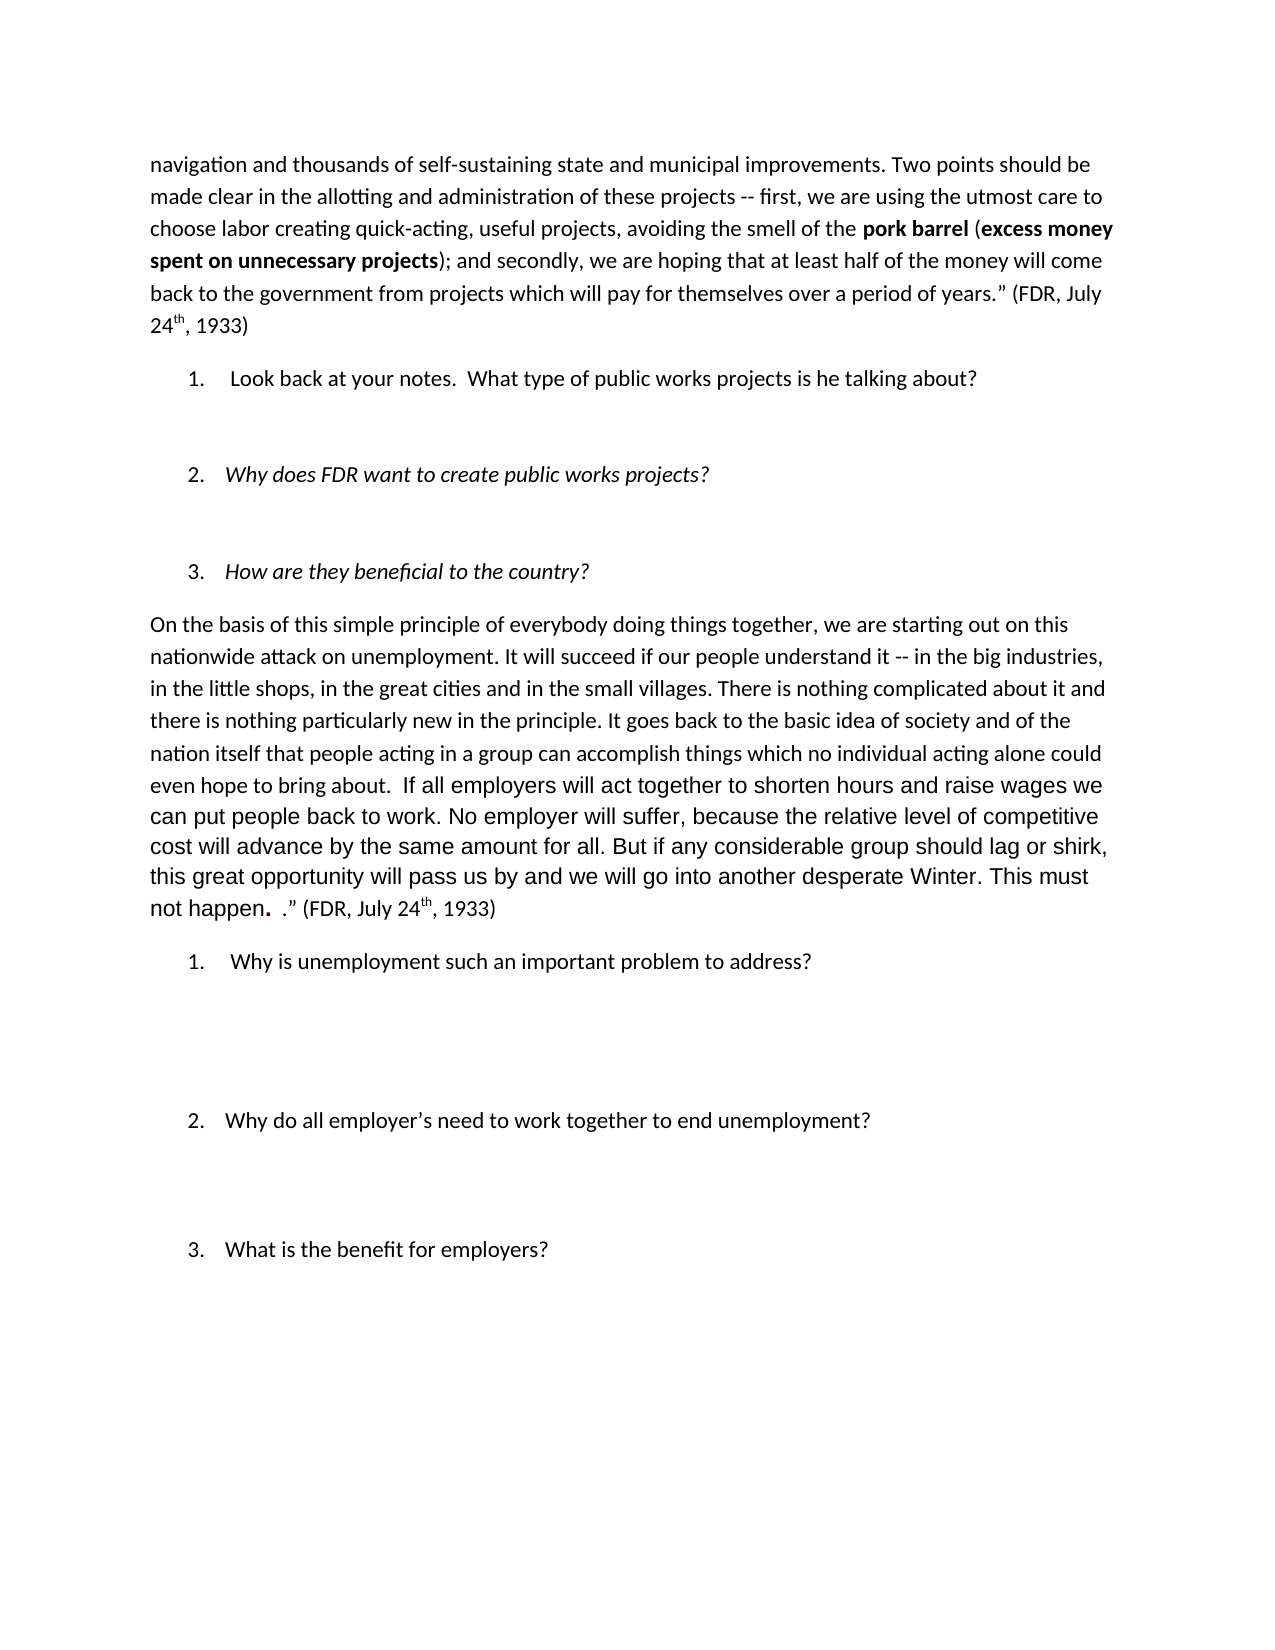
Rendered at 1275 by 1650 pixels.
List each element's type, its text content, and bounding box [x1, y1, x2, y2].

list What is the benefit for employers? [187, 1235, 1125, 1263]
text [150, 150, 1125, 339]
text On the basis of this simple principle of everybody doing things together, we are starting out on this nationwide attack on unemployment. It will succeed if our people understand it -- in the big industries, in the little shops, in the great cities and in the small villages. There is nothing complicated about it and there is nothing particularly new in the principle. It goes back to the basic idea of society and of the nation itself that people acting in a group can accomplish things which no individual acting alone could even hope to bring about. If all employers will act together to shorten hours and raise wages we can put people back to work. No employer will suffer, because the relative level of competitive cost will advance by the same amount for all. But if any considerable group should lag or shirk, this great opportunity will pass us by and we will go into another desperate Winter. This must not happen. .” (FDR, July 24th, 1933) [150, 610, 1125, 922]
list Why do all employer’s need to work together to end unemployment? [187, 1106, 1125, 1134]
list Look back at your notes. What type of public works projects is he talking about? [187, 364, 1125, 392]
list How are they beneficial to the country? [187, 557, 1125, 585]
list Why is unemployment such an important problem to address? [187, 947, 1125, 975]
list Why does FDR want to create public works projects? [187, 461, 1125, 488]
